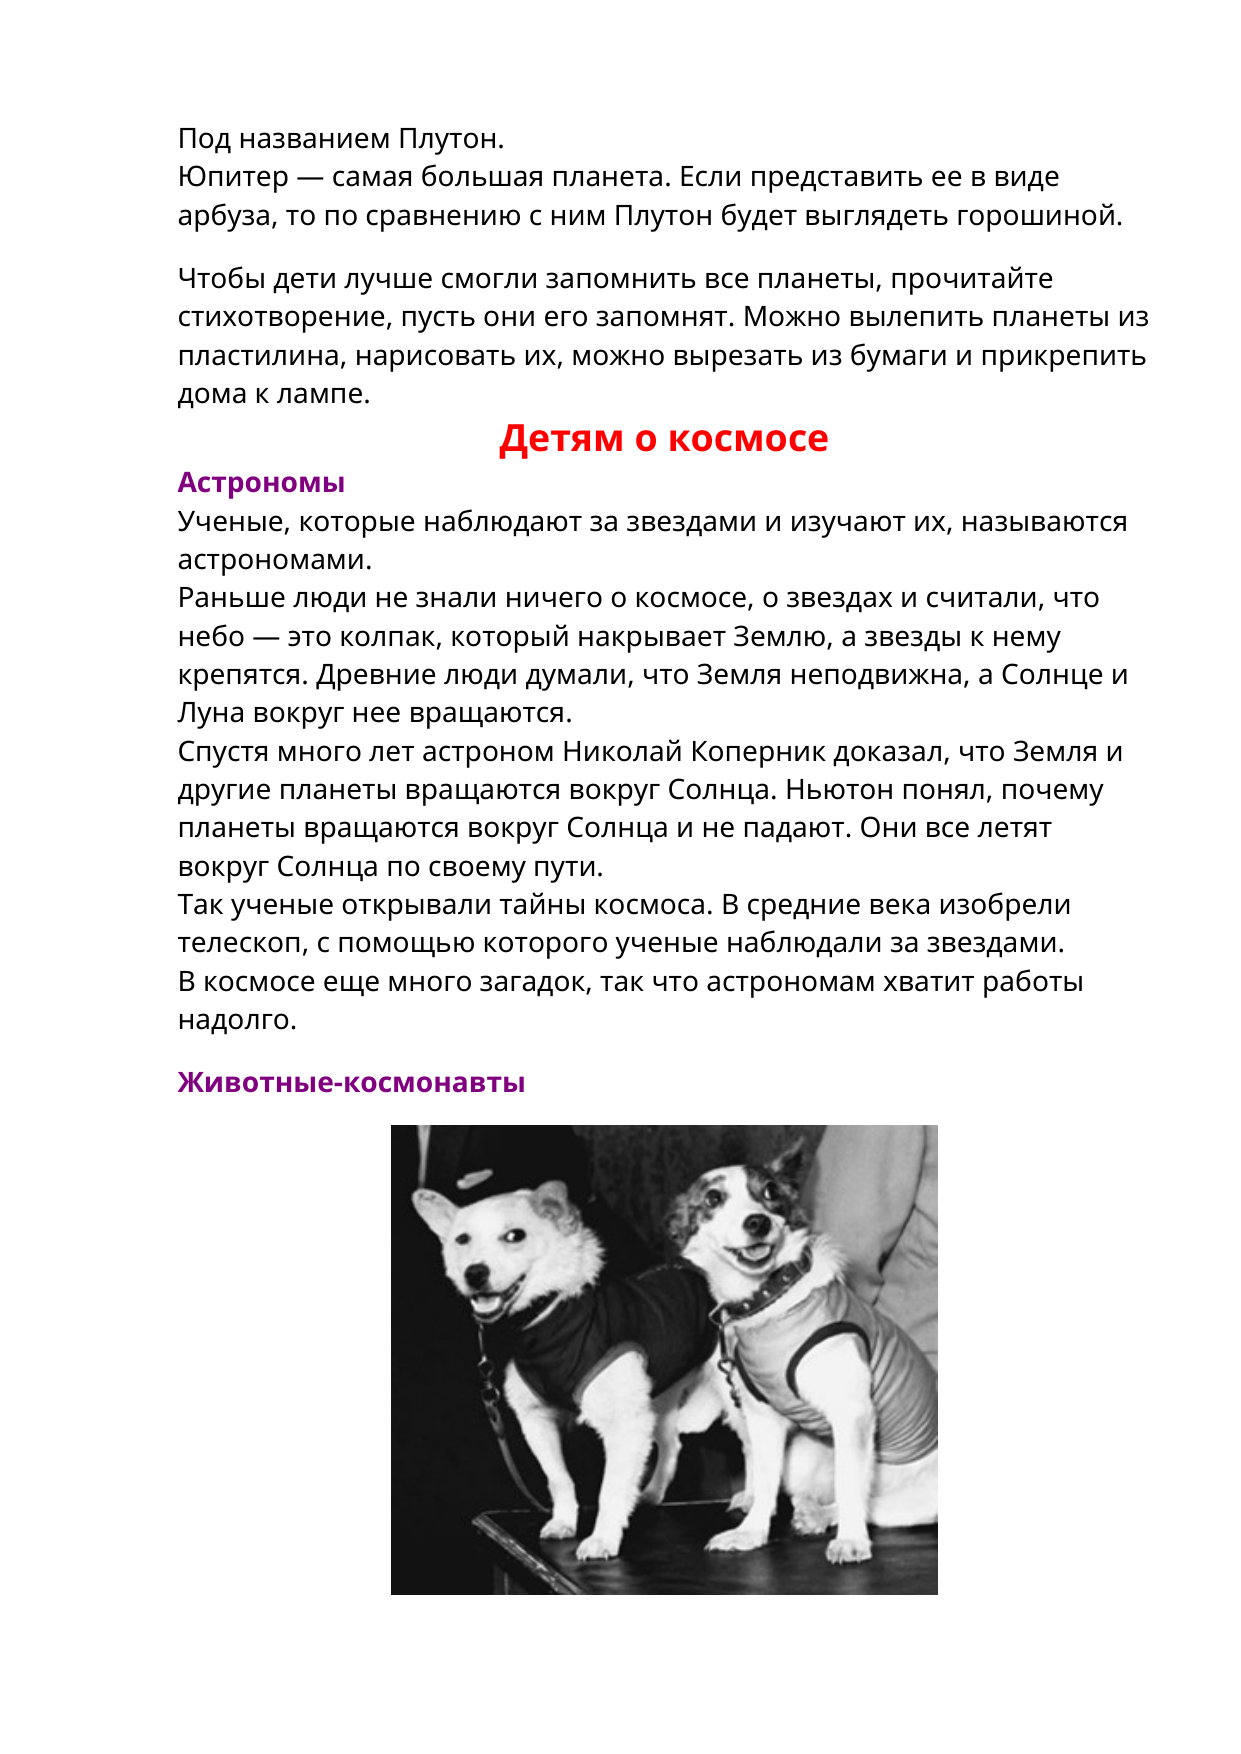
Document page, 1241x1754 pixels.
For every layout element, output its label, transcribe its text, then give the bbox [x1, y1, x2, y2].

text Спустя много лет астроном Николай Коперник доказал, что Земля и другие планеты вращаются вокруг Солнца. Ньютон понял, почему планеты вращаются вокруг Солнца и не падают. Они все летят вокруг Солнца по своему пути. [177, 731, 1152, 884]
picture [391, 1125, 938, 1595]
text Животные-космонавты [177, 1062, 1152, 1101]
text В космосе еще много загадок, так что астрономам хватит работы надолго. [177, 961, 1152, 1037]
text Астрономы [177, 462, 1152, 501]
text Ученые, которые наблюдают за звездами и изучают их, называются астрономами. [177, 501, 1152, 577]
text Раньше люди не знали ничего о космосе, о звездах и считали, что небо — это колпак, который накрывает Землю, а звезды к нему крепятся. Древние люди думали, что Земля неподвижна, а Солнце и Луна вокруг нее вращаются. [177, 577, 1152, 731]
text Детям о космосе [177, 411, 1152, 462]
text Юпитер — самая большая планета. Если представить ее в виде арбуза, то по сравнению с ним Плутон будет выглядеть горошиной. [177, 156, 1152, 233]
text Под названием Плутон. [177, 118, 1152, 156]
text Чтобы дети лучше смогли запомнить все планеты, прочитайте стихотворение, пусть они его запомнят. Можно вылепить планеты из пластилина, нарисовать их, можно вырезать из бумаги и прикрепить дома к лампе. [177, 258, 1152, 411]
text Так ученые открывали тайны космоса. В средние века изобрели телескоп, с помощью которого ученые наблюдали за звездами. [177, 884, 1152, 961]
